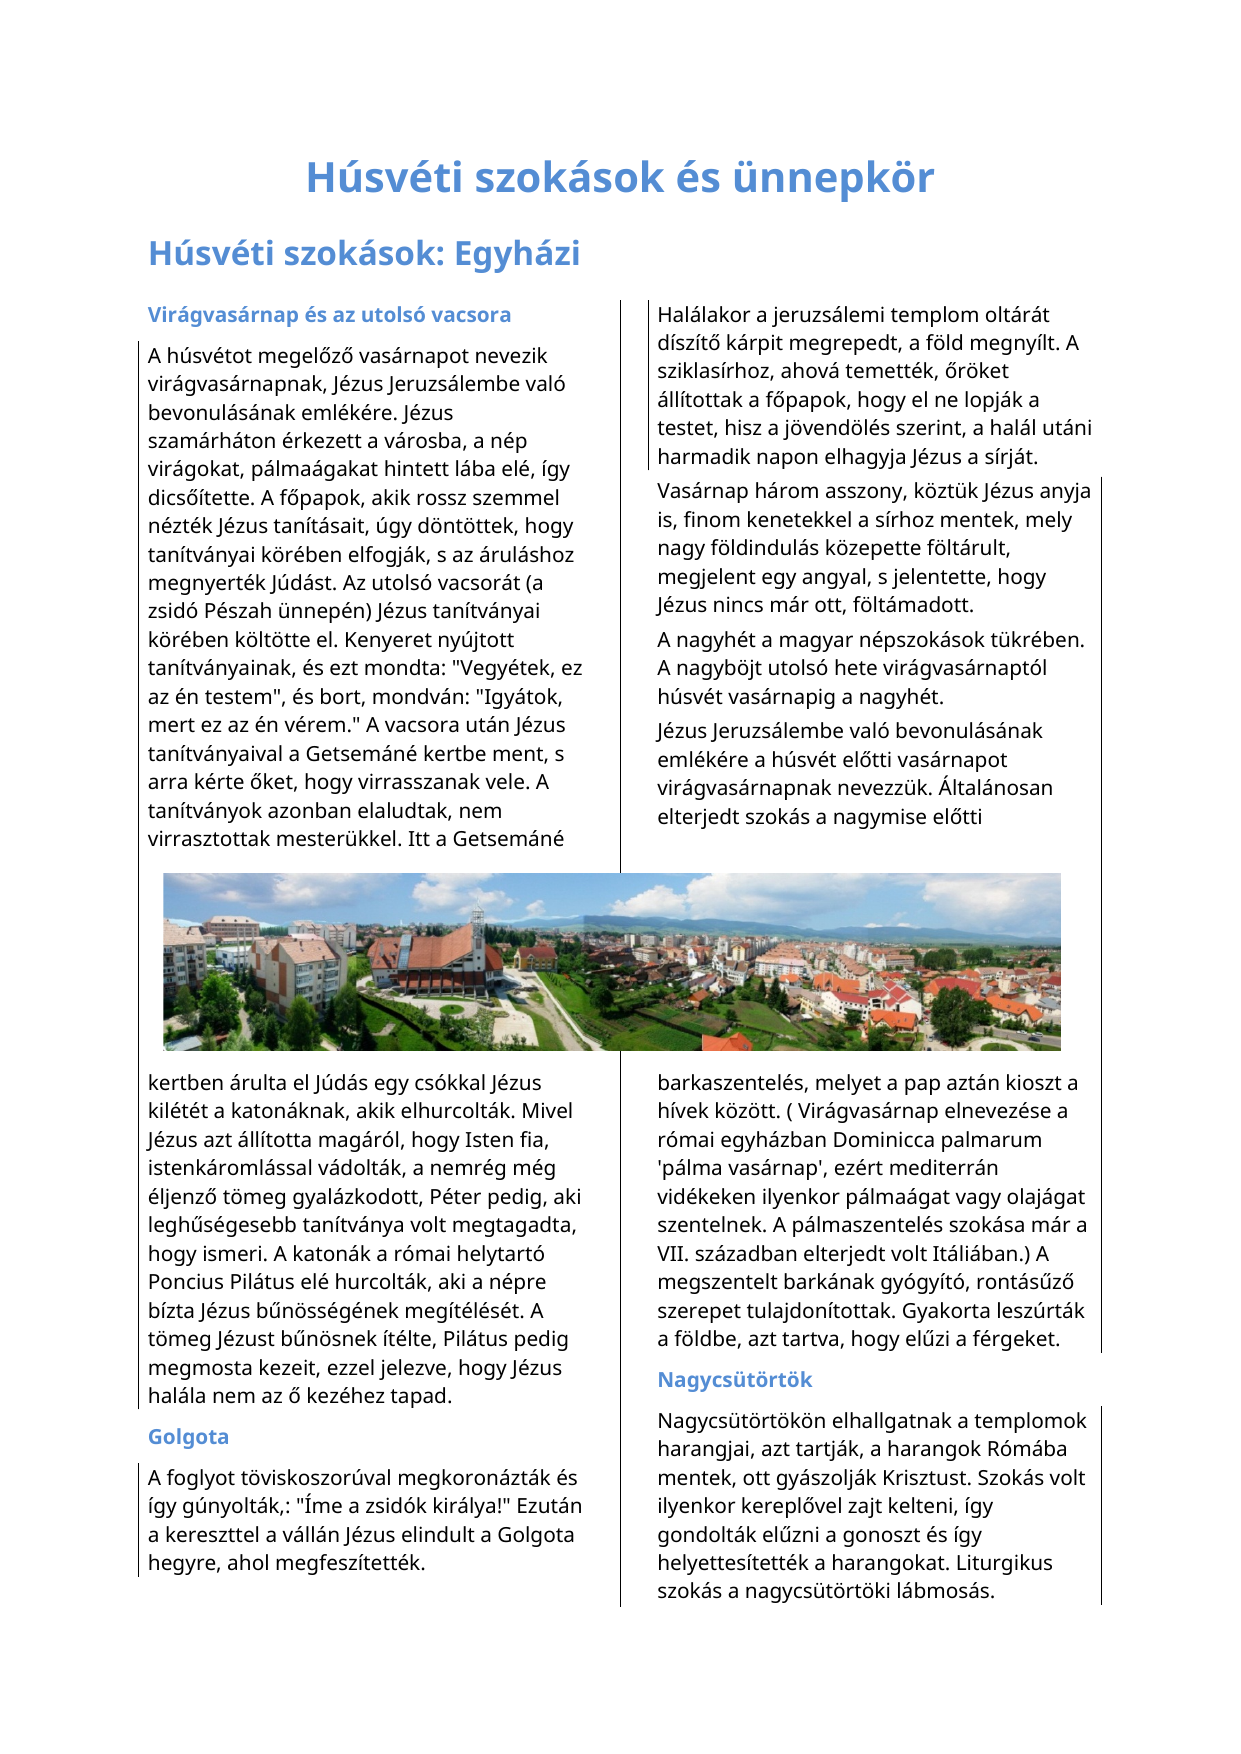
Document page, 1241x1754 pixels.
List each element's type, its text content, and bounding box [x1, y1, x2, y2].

text Jézus Jeruzsálembe való bevonulásának emlékére a húsvét előtti vasárnapot virágvasárnapnak nevezzük. Általánosan elterjedt szokás a nagymise előtti barkaszentelés, melyet a pap aztán kioszt a hívek között. ( Virágvasárnap elnevezése a római egyházban Dominicca palmarum 'pálma vasárnap', ezért mediterrán vidékeken ilyenkor pálmaágat vagy olajágat szentelnek. A pálmaszentelés szokása már a VII. században elterjedt volt Itáliában.) A megszentelt barkának gyógyító, rontásűző szerepet tulajdonítottak. Gyakorta leszúrták a földbe, azt tartva, hogy elűzi a férgeket. [657, 717, 1101, 1353]
text Golgota [148, 1422, 583, 1450]
text Virágvasárnap és az utolsó vacsora [148, 300, 583, 328]
text Halálakor a jeruzsálemi templom oltárát díszítő kárpit megrepedt, a föld megnyílt. A sziklasírhoz, ahová temették, őröket állítottak a főpapok, hogy el ne lopják a testet, hisz a jövendölés szerint, a halál utáni harmadik napon elhagyja Jézus a sírját. [657, 300, 1093, 470]
text A foglyot töviskoszorúval megkoronázták és így gúnyolták,: "Íme a zsidók királya!" Ezután a kereszttel a vállán Jézus elindult a Golgota hegyre, ahol megfeszítették. [139, 1463, 583, 1577]
text A húsvétot megelőző vasárnapot nevezik virágvasárnapnak, Jézus Jeruzsálembe való bevonulásának emlékére. Jézus szamárháton érkezett a városba, a nép virágokat, pálmaágakat hintett lába elé, így dicsőítette. A főpapok, akik rossz szemmel nézték Jézus tanításait, úgy döntöttek, hogy tanítványai körében elfogják, s az áruláshoz megnyerték Júdást. Az utolsó vacsorát (a zsidó Pészah ünnepén) Jézus tanítványai körében költötte el. Kenyeret nyújtott tanítványainak, és ezt mondta: "Vegyétek, ez az én testem", és bort, mondván: "Igyátok, mert ez az én vérem." A vacsora után Jézus tanítványaival a Getsemáné kertbe ment, s arra kérte őket, hogy virrasszanak vele. A tanítványok azonban elaludtak, nem virrasztottak mesterükkel. Itt a Getsemáné kertben árulta el Júdás egy csókkal Jézus kilétét a katonáknak, akik elhurcolták. Mivel Jézus azt állította magáról, hogy Isten fia, istenkáromlással vádolták, a nemrég még éljenző tömeg gyalázkodott, Péter pedig, aki leghűségesebb tanítványa volt megtagadta, hogy ismeri. A katonák a római helytartó Poncius Pilátus elé hurcolták, aki a népre bízta Jézus bűnösségének megítélését. A tömeg Jézust bűnösnek ítélte, Pilátus pedig megmosta kezeit, ezzel jelezve, hogy Jézus halála nem az ő kezéhez tapad. [139, 341, 583, 1409]
text Nagycsütörtök [657, 1365, 1093, 1393]
text Vasárnap három asszony, köztük Jézus anyja is, finom kenetekkel a sírhoz mentek, mely nagy földindulás közepette föltárult, megjelent egy angyal, s jelentette, hogy Jézus nincs már ott, föltámadott. [657, 477, 1101, 619]
text Húsvéti szokások és ünnepkör [148, 148, 1093, 204]
picture [163, 873, 1061, 1051]
text Húsvéti szokások: Egyházi [148, 229, 1093, 275]
text A nagyhét a magyar népszokások tükrében. A nagyböjt utolsó hete virágvasárnaptól húsvét vasárnapig a nagyhét. [657, 625, 1101, 710]
